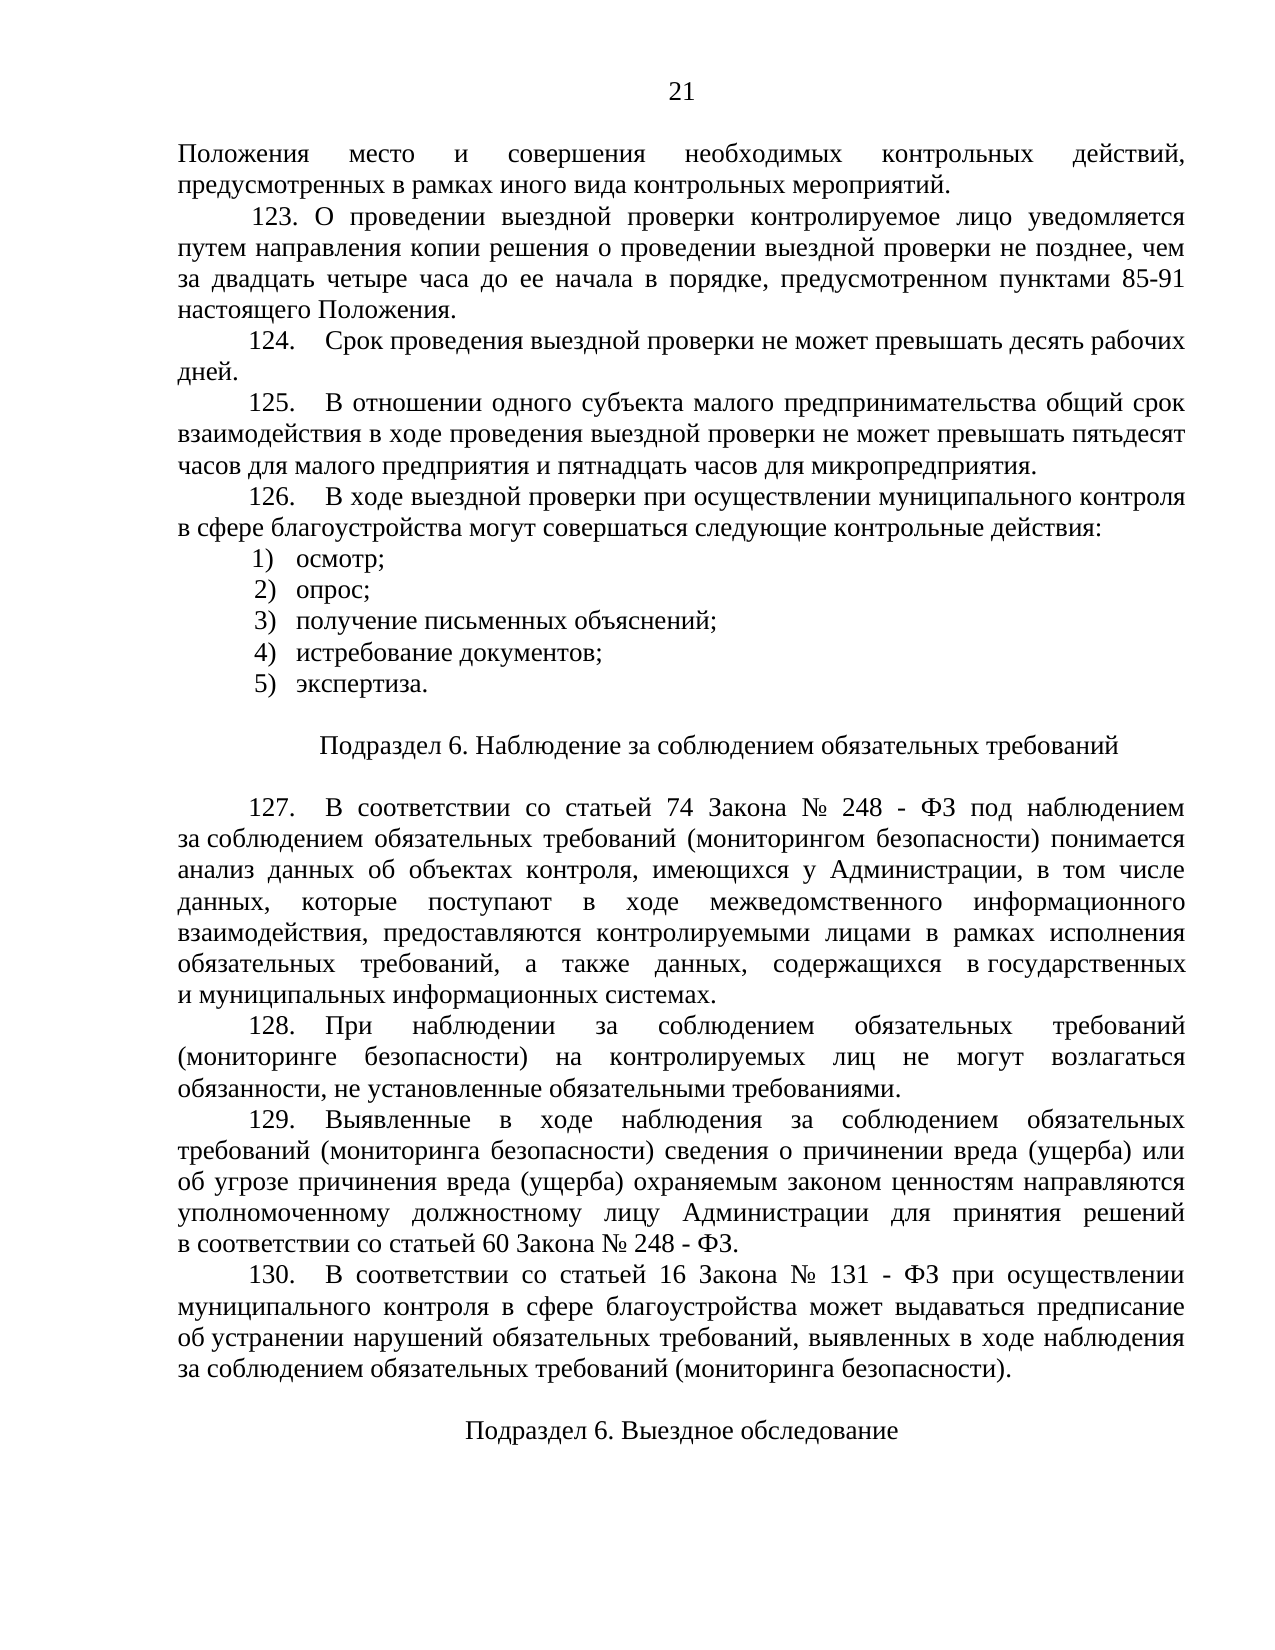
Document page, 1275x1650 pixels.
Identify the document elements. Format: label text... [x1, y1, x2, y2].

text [177, 137, 1186, 199]
text Подраздел 6. Наблюдение за соблюдением обязательных требований [177, 729, 1186, 760]
list Выявленные в ходе наблюдения за соблюдением обязательных требований (мониторинга безопасности) сведения о причинении вреда (ущерба) или об угрозе причинения вреда (ущерба) охраняемым законом ценностям направляются уполномоченному должностному лицу Администрации для принятия решений в соответствии со статьей 60 Закона № 248 - ФЗ. [177, 1103, 1186, 1258]
list получение письменных объяснений; [177, 604, 1186, 636]
list Подраздел 6. Выездное обследование [177, 1414, 1186, 1445]
list истребование документов; [177, 636, 1186, 667]
list В соответствии со статьей 16 Закона № 131 - ФЗ при осуществлении муниципального контроля в сфере благоустройства может выдаваться предписание об устранении нарушений обязательных требований, выявленных в ходе наблюдения за соблюдением обязательных требований (мониторинга безопасности). [177, 1258, 1186, 1383]
list опрос; [177, 573, 1186, 604]
text 123. О проведении выездной проверки контролируемое лицо уведомляется путем направления копии решения о проведении выездной проверки не позднее, чем за двадцать четыре часа до ее начала в порядке, предусмотренном пунктами 85-91 настоящего Положения. [177, 199, 1186, 324]
list экспертиза. [177, 667, 1186, 698]
list В соответствии со статьей 74 Закона № 248 - ФЗ под наблюдением за соблюдением обязательных требований (мониторингом безопасности) понимается анализ данных об объектах контроля, имеющихся у Администрации, в том числе данных, которые поступают в ходе межведомственного информационного взаимодействия, предоставляются контролируемыми лицами в рамках исполнения обязательных требований, а также данных, содержащихся в государственных и муниципальных информационных системах. [177, 791, 1186, 1009]
list Срок проведения выездной проверки не может превышать десять рабочих дней. [177, 324, 1186, 386]
list осмотр; [251, 542, 1186, 573]
list В отношении одного субъекта малого предпринимательства общий срок взаимодействия в ходе проведения выездной проверки не может превышать пятьдесят часов для малого предприятия и пятнадцать часов для микропредприятия. [177, 386, 1186, 480]
list В ходе выездной проверки при осуществлении муниципального контроля в сфере благоустройства могут совершаться следующие контрольные действия: [177, 480, 1186, 542]
list При наблюдении за соблюдением обязательных требований (мониторинге безопасности) на контролируемых лиц не могут возлагаться обязанности, не установленные обязательными требованиями. [177, 1009, 1186, 1103]
